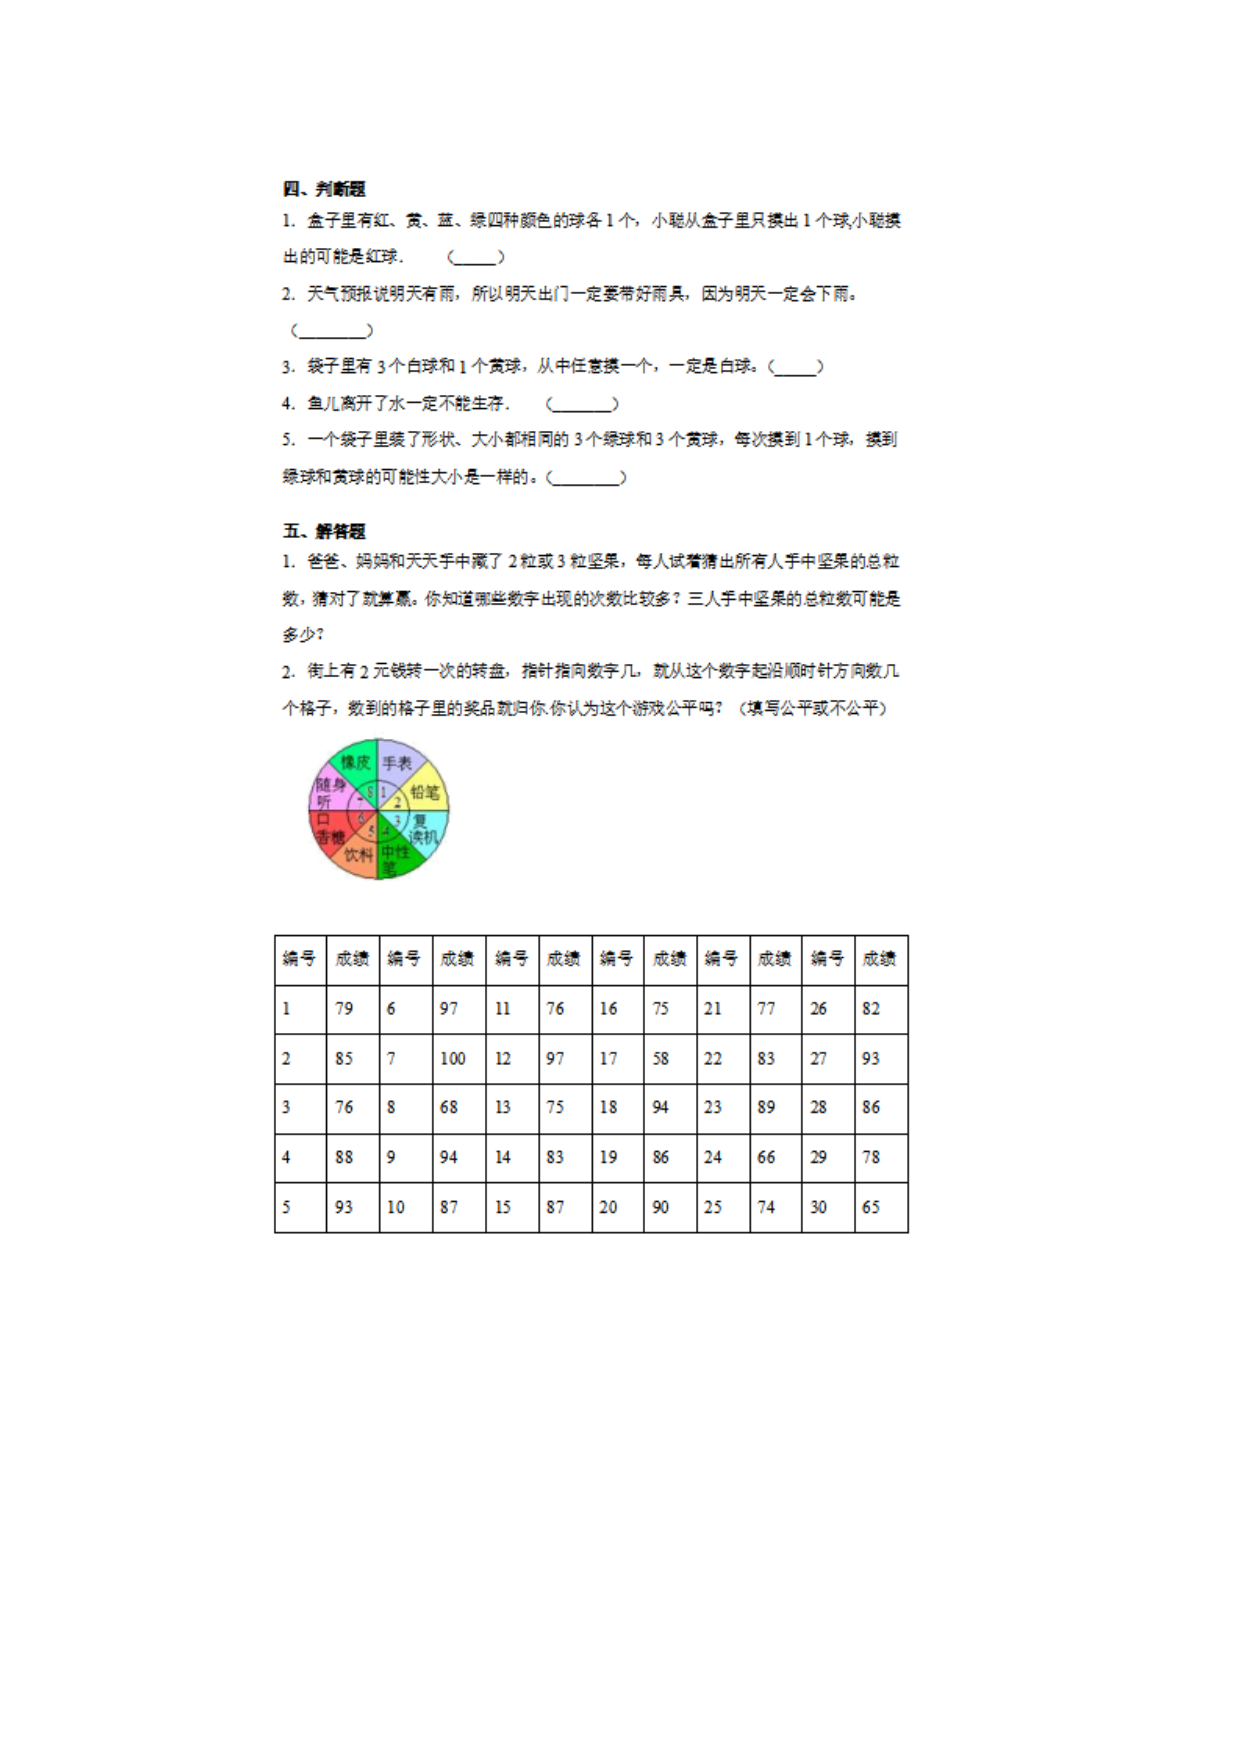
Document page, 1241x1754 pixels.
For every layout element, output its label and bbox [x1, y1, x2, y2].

picture [251, 162, 989, 1276]
